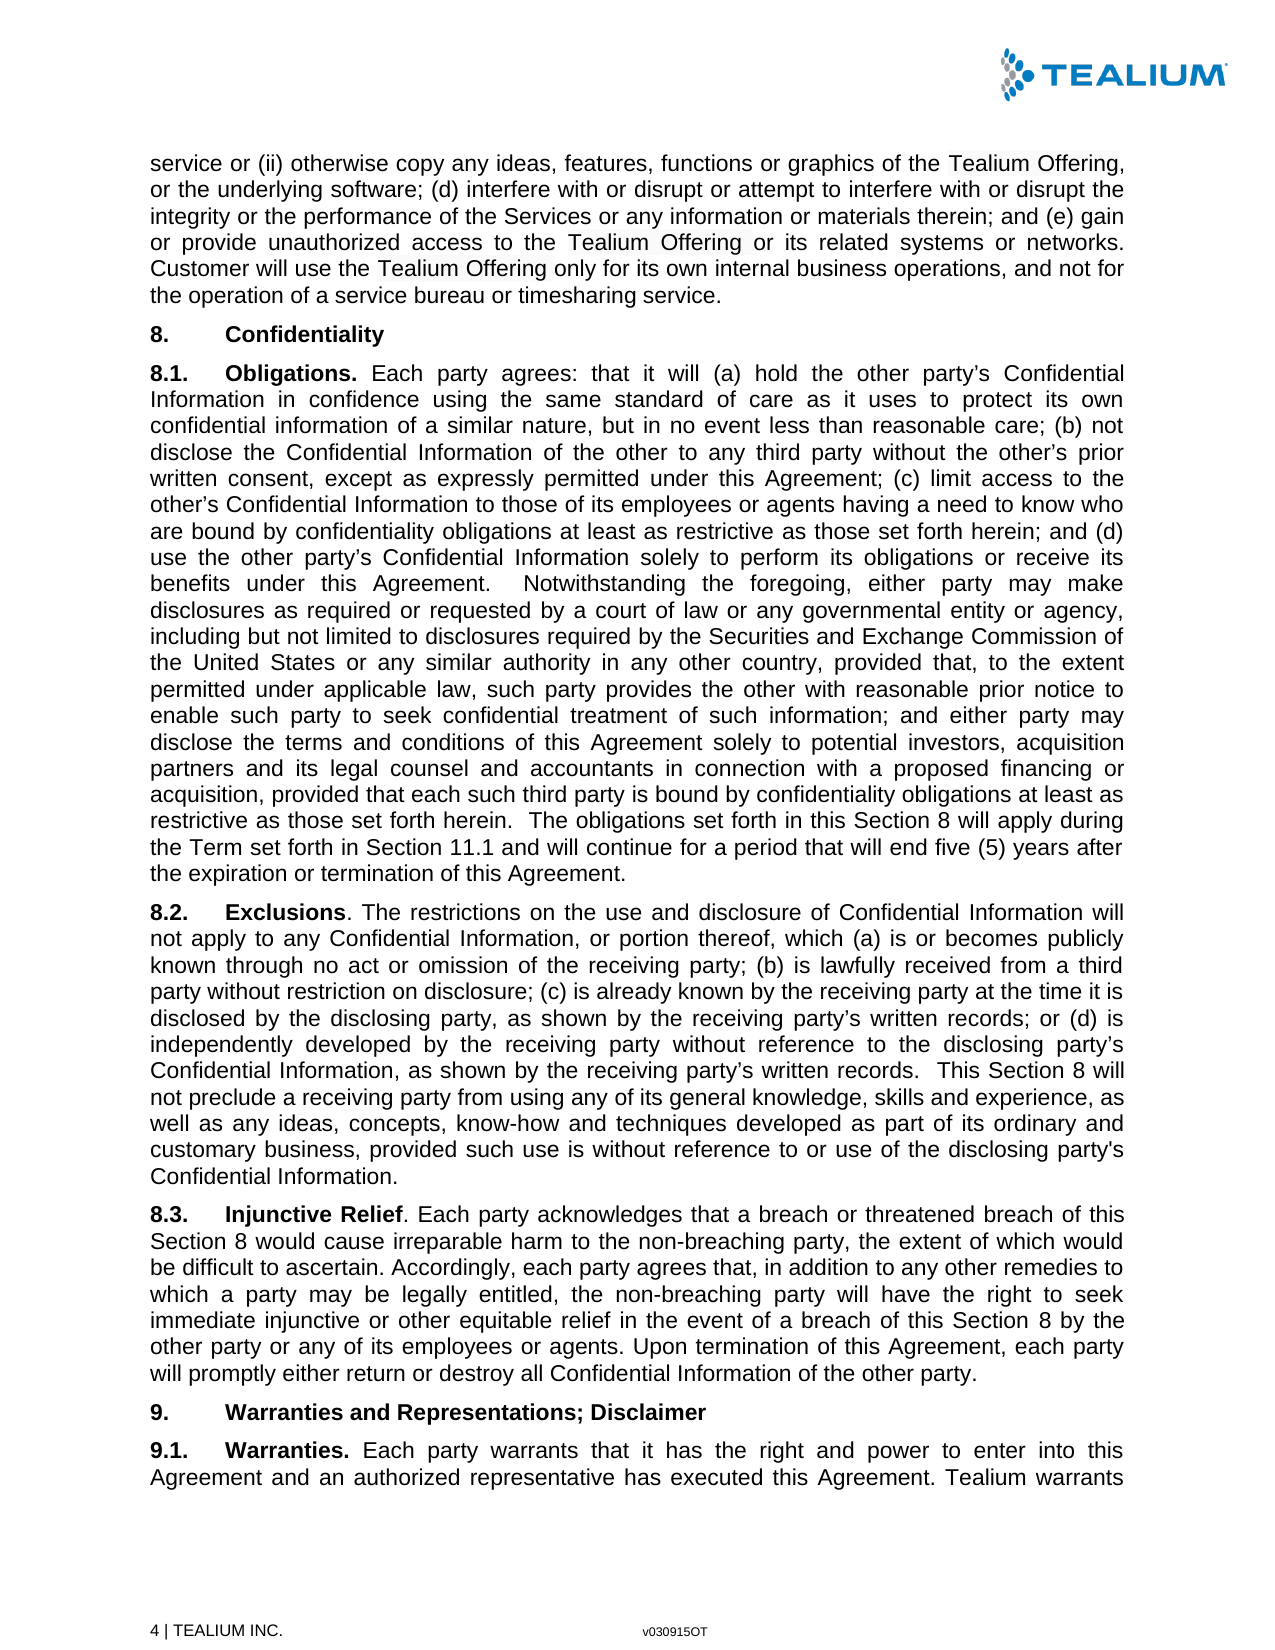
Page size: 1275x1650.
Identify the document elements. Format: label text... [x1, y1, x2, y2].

list Warranties and Representations; Disclaimer [150, 1398, 1125, 1425]
list Injunctive Relief. Each party acknowledges that a breach or threatened breach of this Section 8 would cause irreparable harm to the non-breaching party, the extent of which would be difficult to ascertain. Accordingly, each party agrees that, in addition to any other remedies to which a party may be legally entitled, the non-breaching party will have the right to seek immediate injunctive or other equitable relief in the event of a breach of this Section 8 by the other party or any of its employees or agents. Upon termination of this Agreement, each party will promptly either return or destroy all Confidential Information of the other party. [150, 1201, 1125, 1386]
list Confidentiality [150, 321, 1125, 347]
picture [952, 0, 1275, 150]
list Exclusions. The restrictions on the use and disclosure of Confidential Information will not apply to any Confidential Information, or portion thereof, which (a) is or becomes publicly known through no act or omission of the receiving party; (b) is lawfully received from a third party without restriction on disclosure; (c) is already known by the receiving party at the time it is disclosed by the disclosing party, as shown by the receiving party’s written records; or (d) is independently developed by the receiving party without reference to the disclosing party’s Confidential Information, as shown by the receiving party’s written records. This Section 8 will not preclude a receiving party from using any of its general knowledge, skills and experience, as well as any ideas, concepts, know-how and techniques developed as part of its ordinary and customary business, provided such use is without reference to or use of the disclosing party's Confidential Information. [150, 899, 1125, 1189]
list Obligations. Each party agrees: that it will (a) hold the other party’s Confidential Information in confidence using the same standard of care as it uses to protect its own confidential information of a similar nature, but in no event less than reasonable care; (b) not disclose the Confidential Information of the other to any third party without the other’s prior written consent, except as expressly permitted under this Agreement; (c) limit access to the other’s Confidential Information to those of its employees or agents having a need to know who are bound by confidentiality obligations at least as restrictive as those set forth herein; and (d) use the other party’s Confidential Information solely to perform its obligations or receive its benefits under this Agreement. Notwithstanding the foregoing, either party may make disclosures as required or requested by a court of law or any governmental entity or agency, including but not limited to disclosures required by the Securities and Exchange Commission of the United States or any similar authority in any other country, provided that, to the extent permitted under applicable law, such party provides the other with reasonable prior notice to enable such party to seek confidential treatment of such information; and either party may disclose the terms and conditions of this Agreement solely to potential investors, acquisition partners and its legal counsel and accountants in connection with a proposed financing or acquisition, provided that each such third party is bound by confidentiality obligations at least as restrictive as those set forth herein. The obligations set forth in this Section 8 will apply during the Term set forth in Section 11.1 and will continue for a period that will end five (5) years after the expiration or termination of this Agreement. [150, 359, 1125, 887]
